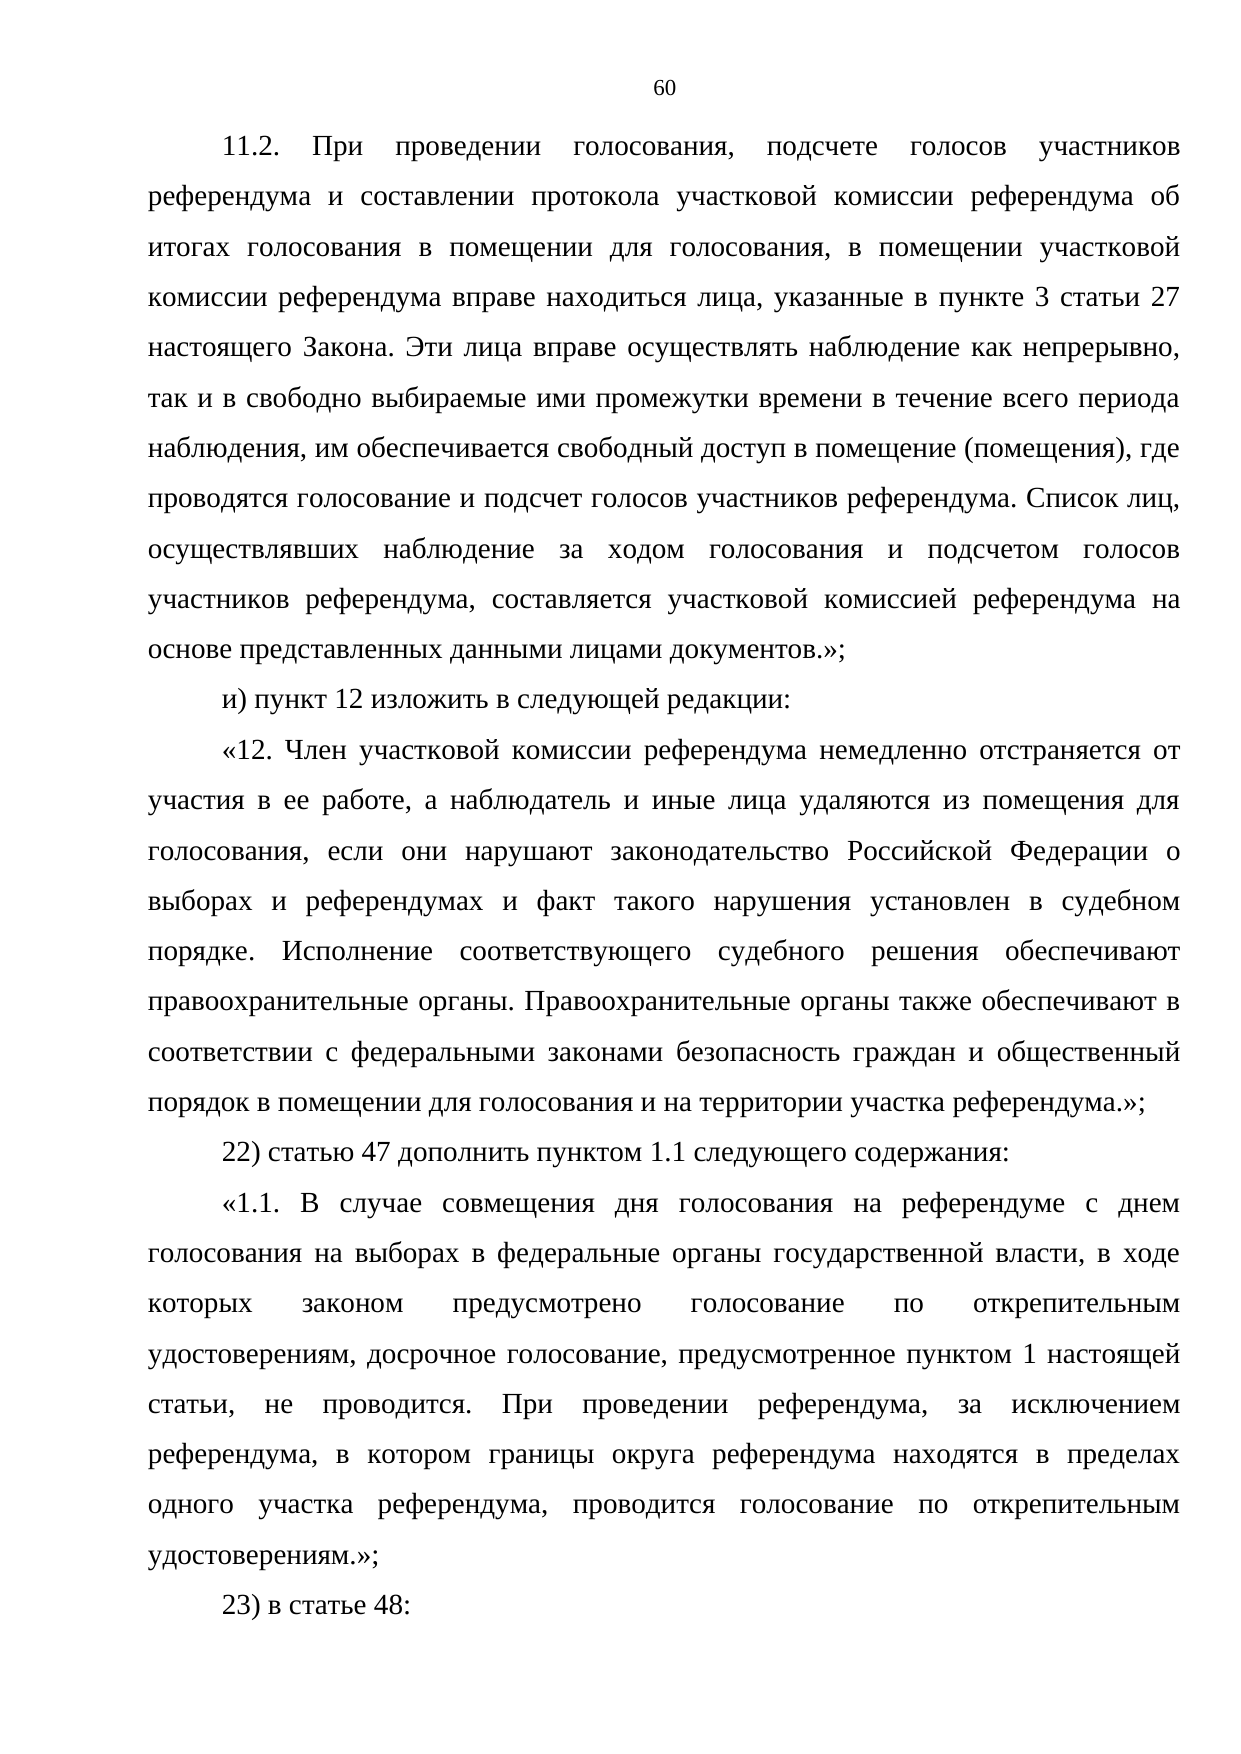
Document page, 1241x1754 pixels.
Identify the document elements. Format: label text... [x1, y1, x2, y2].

text 11.2. При проведении голосования, подсчете голосов участников референдума и составлении протокола участковой комиссии референдума об итогах голосования в помещении для голосования, в помещении участковой комиссии референдума вправе находиться лица, указанные в пункте 3 статьи 27 настоящего Закона. Эти лица вправе осуществлять наблюдение как непрерывно, так и в свободно выбираемые ими промежутки времени в течение всего периода наблюдения, им обеспечивается свободный доступ в помещение (помещения), где проводятся голосование и подсчет голосов участников референдума. Список лиц, осуществлявших наблюдение за ходом голосования и подсчетом голосов участников референдума, составляется участковой комиссией референдума на основе представленных данными лицами документов.»; [148, 128, 1181, 665]
text «12. Член участковой комиссии референдума немедленно отстраняется от участия в ее работе, а наблюдатель и иные лица удаляются из помещения для голосования, если они нарушают законодательство Российской Федерации о выборах и референдумах и факт такого нарушения установлен в судебном порядке. Исполнение соответствующего судебного решения обеспечивают правоохранительные органы. Правоохранительные органы также обеспечивают в соответствии с федеральными законами безопасность граждан и общественный порядок в помещении для голосования и на территории участка референдума.»; [148, 732, 1181, 1118]
text и) пункт 12 изложить в следующей редакции: [148, 682, 1181, 715]
text 22) статью 47 дополнить пунктом 1.1 следующего содержания: [148, 1134, 1181, 1168]
text 23) в статье 48: [148, 1587, 1181, 1621]
text «1.1. В случае совмещения дня голосования на референдуме с днем голосования на выборах в федеральные органы государственной власти, в ходе которых законом предусмотрено голосование по открепительным удостоверениям, досрочное голосование, предусмотренное пунктом 1 настоящей статьи, не проводится. При проведении референдума, за исключением референдума, в котором границы округа референдума находятся в пределах одного участка референдума, проводится голосование по открепительным удостоверениям.»; [148, 1185, 1181, 1571]
